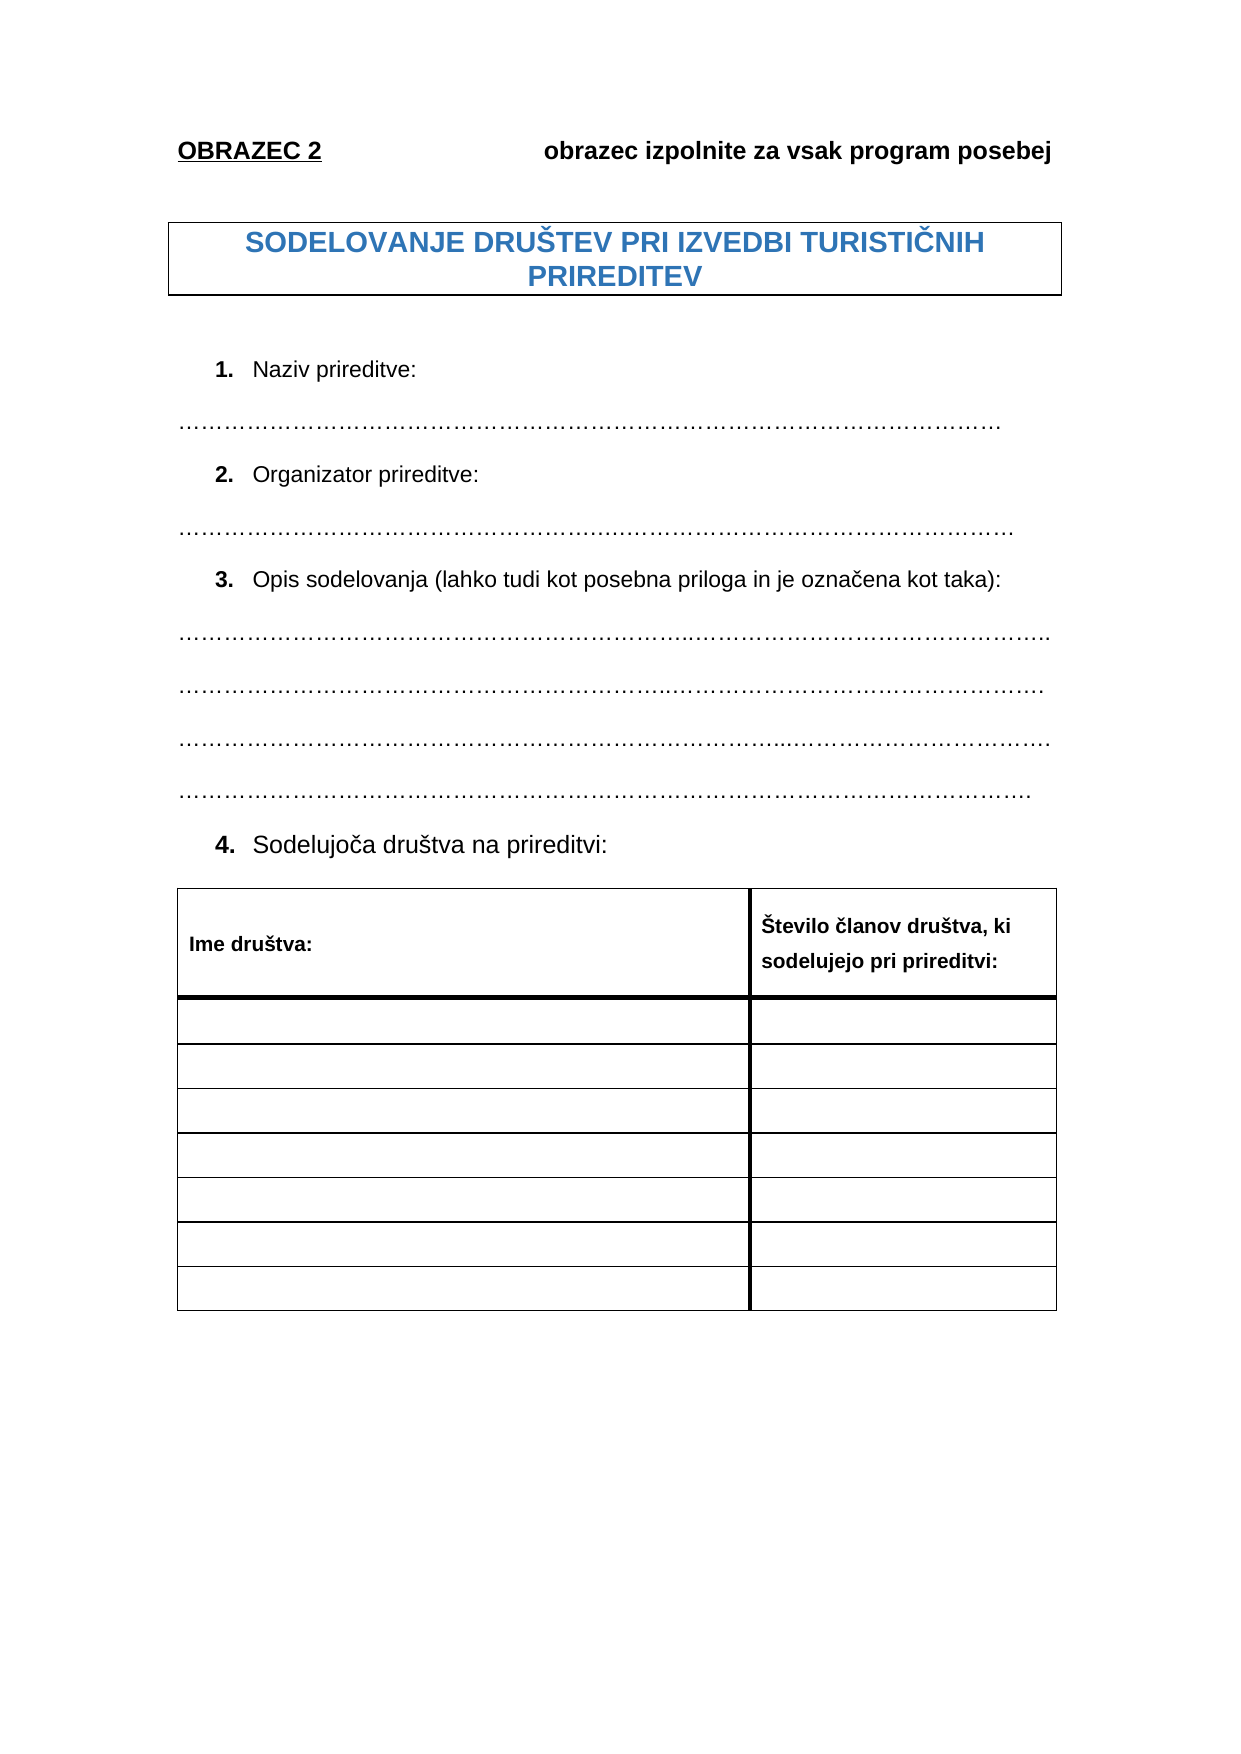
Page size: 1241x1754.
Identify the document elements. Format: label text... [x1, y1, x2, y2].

text …………………………………………………………………………………………………. [177, 777, 1053, 803]
text …………………………………………………………..……………………………………….. [177, 619, 1053, 645]
table_cell [752, 1178, 1056, 1221]
table_cell [178, 1089, 748, 1132]
table_cell [752, 1089, 1056, 1132]
text SODELOVANJE DRUŠTEV PRI IZVEDBI TURISTIČNIH PRIREDITEV [169, 223, 1061, 294]
text OBRAZEC 2 obrazec izpolnite za vsak program posebej [177, 136, 1078, 165]
table_cell [752, 1134, 1056, 1177]
text ……………………………………………………………………...……………………………. [177, 724, 1053, 751]
table_cell [178, 1000, 748, 1043]
text ………………………………………………………..…………………………………………. [177, 672, 1053, 698]
table_cell [752, 1045, 1056, 1087]
list Organizator prireditve: [215, 461, 1053, 487]
table_cell [178, 1045, 748, 1087]
list Sodelujoča društva na prireditvi: [215, 830, 1053, 859]
text ……………………………………………………………………………………………… [177, 408, 1053, 434]
table_cell [752, 1267, 1056, 1310]
table_cell [178, 1267, 748, 1310]
table_cell [178, 1134, 748, 1177]
table_cell [178, 1223, 748, 1266]
list Opis sodelovanja (lahko tudi kot posebna priloga in je označena kot taka): [215, 566, 1053, 593]
text ……………………………………………….….…………………………………………… [177, 514, 1053, 540]
table_cell [178, 1178, 748, 1221]
table_cell [752, 1000, 1056, 1043]
table_header Ime društva: [178, 889, 748, 995]
table_header Število članov društva, ki sodelujejo pri prireditvi: [752, 889, 1056, 995]
table_cell [752, 1223, 1056, 1266]
list Naziv prireditve: [215, 356, 1053, 382]
